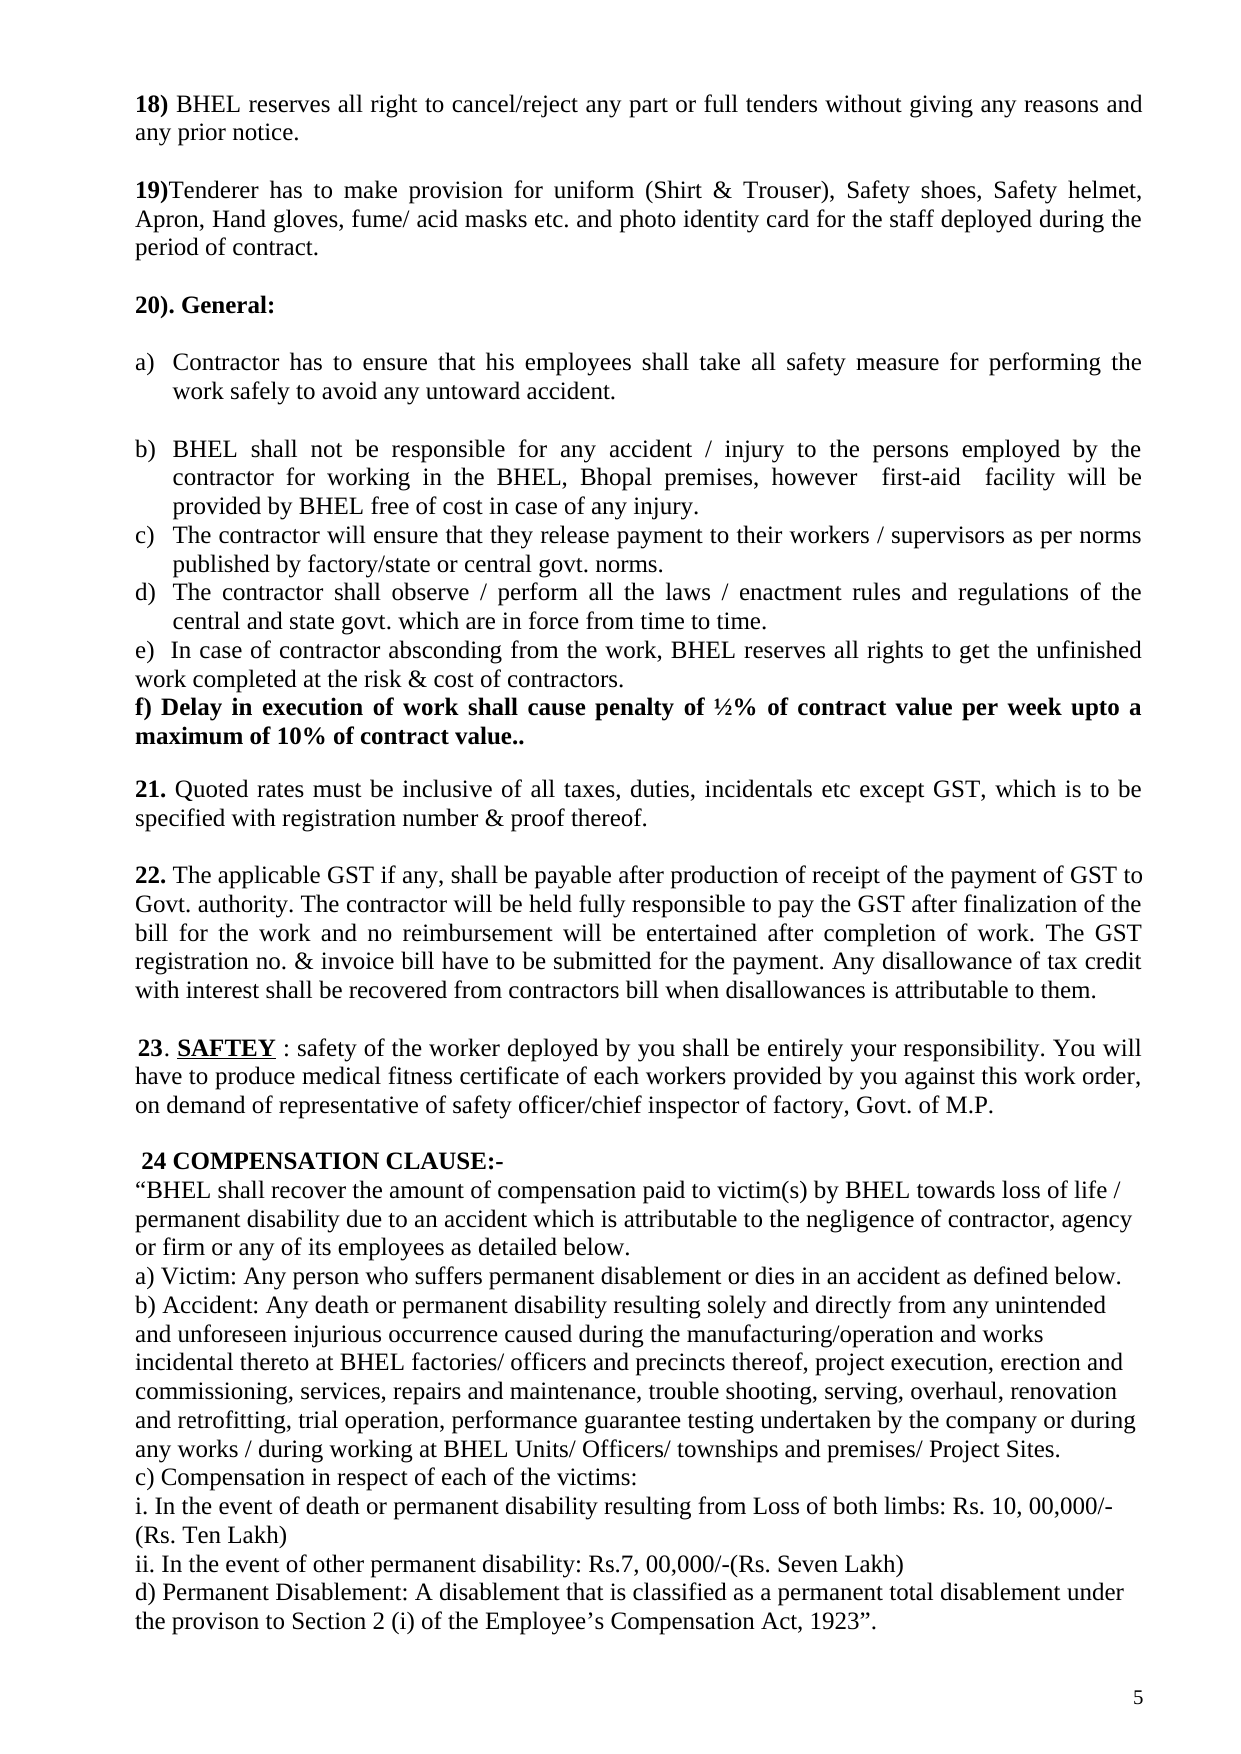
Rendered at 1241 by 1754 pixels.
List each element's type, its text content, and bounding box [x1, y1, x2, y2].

text 18) BHEL reserves all right to cancel/reject any part or full tenders without giving any reasons and any prior notice. [135, 89, 1143, 146]
text 23. SAFTEY : safety of the worker deployed by you shall be entirely your responsibility. You will have to produce medical fitness certificate of each workers provided by you against this work order, on demand of representative of safety officer/chief inspector of factory, Govt. of M.P. [60, 1033, 1143, 1119]
text 22. The applicable GST if any, shall be payable after production of receipt of the payment of GST to Govt. authority. The contractor will be held fully responsible to pay the GST after finalization of the bill for the work and no reimbursement will be entertained after completion of work. The GST registration no. & invoice bill have to be submitted for the payment. Any disallowance of tax credit with interest shall be recovered from contractors bill when disallowances is attributable to them. [135, 860, 1143, 1004]
text f) Delay in execution of work shall cause penalty of ½% of contract value per week upto a maximum of 10% of contract value.. [135, 692, 1143, 750]
text a) Victim: Any person who suffers permanent disablement or dies in an accident as defined below. [135, 1261, 1143, 1290]
text 24 COMPENSATION CLAUSE:- [135, 1146, 1143, 1175]
text e) In case of contractor absconding from the work, BHEL reserves all rights to get the unfinished work completed at the risk & cost of contractors. [135, 635, 1143, 692]
list BHEL shall not be responsible for any accident / injury to the persons employed by the contractor for working in the BHEL, Bhopal premises, however first-aid facility will be provided by BHEL free of cost in case of any injury. [135, 434, 1143, 520]
text “BHEL shall recover the amount of compensation paid to victim(s) by BHEL towards loss of life / permanent disability due to an accident which is attributable to the negligence of contractor, agency or firm or any of its employees as detailed below. [135, 1175, 1143, 1261]
text ii. In the event of other permanent disability: Rs.7, 00,000/-(Rs. Seven Lakh) [135, 1549, 1143, 1577]
text b) Accident: Any death or permanent disability resulting solely and directly from any unintended and unforeseen injurious occurrence caused during the manufacturing/operation and works incidental thereto at BHEL factories/ officers and precincts thereof, project execution, erection and commissioning, services, repairs and maintenance, trouble shooting, serving, overhaul, renovation and retrofitting, trial operation, performance guarantee testing undertaken by the company or during any works / during working at BHEL Units/ Officers/ townships and premises/ Project Sites. [135, 1290, 1143, 1462]
text i. In the event of death or permanent disability resulting from Loss of both limbs: Rs. 10, 00,000/- (Rs. Ten Lakh) [135, 1491, 1143, 1549]
text 21. Quoted rates must be inclusive of all taxes, duties, incidentals etc except GST, which is to be specified with registration number & proof thereof. [135, 774, 1143, 831]
text c) Compensation in respect of each of the victims: [135, 1462, 1143, 1491]
list The contractor will ensure that they release payment to their workers / supervisors as per norms published by factory/state or central govt. norms. [135, 520, 1143, 577]
text 19)Tenderer has to make provision for uniform (Shirt & Trouser), Safety shoes, Safety helmet, Apron, Hand gloves, fume/ acid masks etc. and photo identity card for the staff deployed during the period of contract. [135, 175, 1143, 261]
text d) Permanent Disablement: A disablement that is classified as a permanent total disablement under the provison to Section 2 (i) of the Employee’s Compensation Act, 1923”. [135, 1577, 1143, 1635]
list Contractor has to ensure that his employees shall take all safety measure for performing the work safely to avoid any untoward accident. [135, 347, 1143, 405]
text 20). General: [135, 290, 1143, 319]
list The contractor shall observe / perform all the laws / enactment rules and regulations of the central and state govt. which are in force from time to time. [135, 577, 1143, 635]
